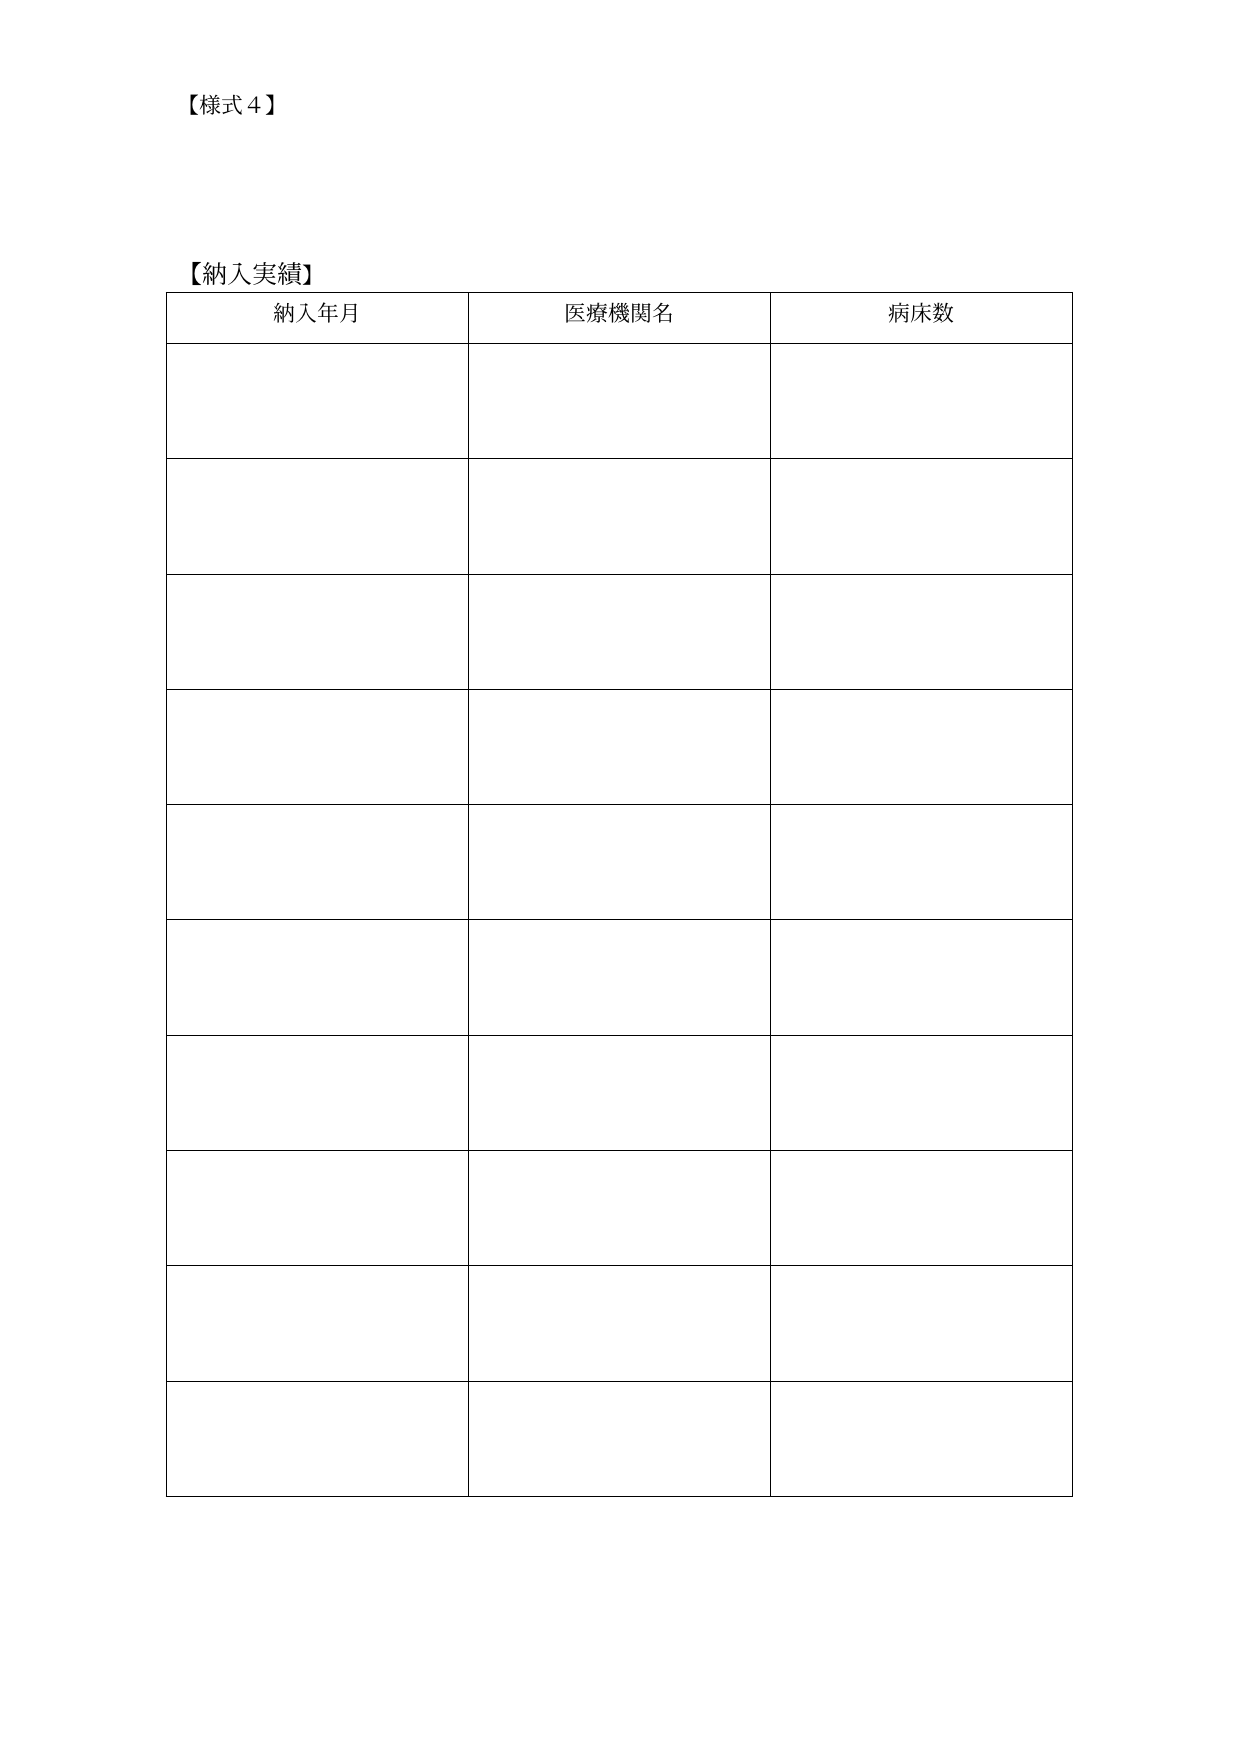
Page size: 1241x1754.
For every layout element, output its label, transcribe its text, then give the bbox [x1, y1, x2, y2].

table_cell [167, 805, 468, 919]
table_cell [167, 690, 468, 804]
table_cell [167, 1266, 468, 1381]
table_cell [469, 690, 770, 804]
table_cell [469, 459, 770, 573]
table_cell [167, 1151, 468, 1265]
table_cell [469, 1036, 770, 1150]
table_cell [167, 575, 468, 689]
table_cell [771, 575, 1072, 689]
table_cell [469, 920, 770, 1035]
table_cell [469, 1151, 770, 1265]
table_cell [167, 920, 468, 1035]
table_cell [469, 805, 770, 919]
table_header 病床数 [771, 293, 1072, 343]
table_cell [771, 1266, 1072, 1381]
table_cell [469, 1382, 770, 1496]
text 【納入実績】 [177, 254, 1063, 292]
table_cell [167, 344, 468, 458]
table_header 医療機関名 [469, 293, 770, 343]
table_cell [771, 459, 1072, 573]
table_cell [167, 1036, 468, 1150]
table_cell [771, 1151, 1072, 1265]
table_cell [771, 1382, 1072, 1496]
table_cell [771, 690, 1072, 804]
table_cell [771, 1036, 1072, 1150]
table_cell [167, 459, 468, 573]
table_header 納入年月 [167, 293, 468, 343]
table_cell [469, 1266, 770, 1381]
table_cell [469, 344, 770, 458]
table_cell [469, 575, 770, 689]
table_cell [771, 805, 1072, 919]
table_cell [167, 1382, 468, 1496]
table_cell [771, 344, 1072, 458]
table_cell [771, 920, 1072, 1035]
